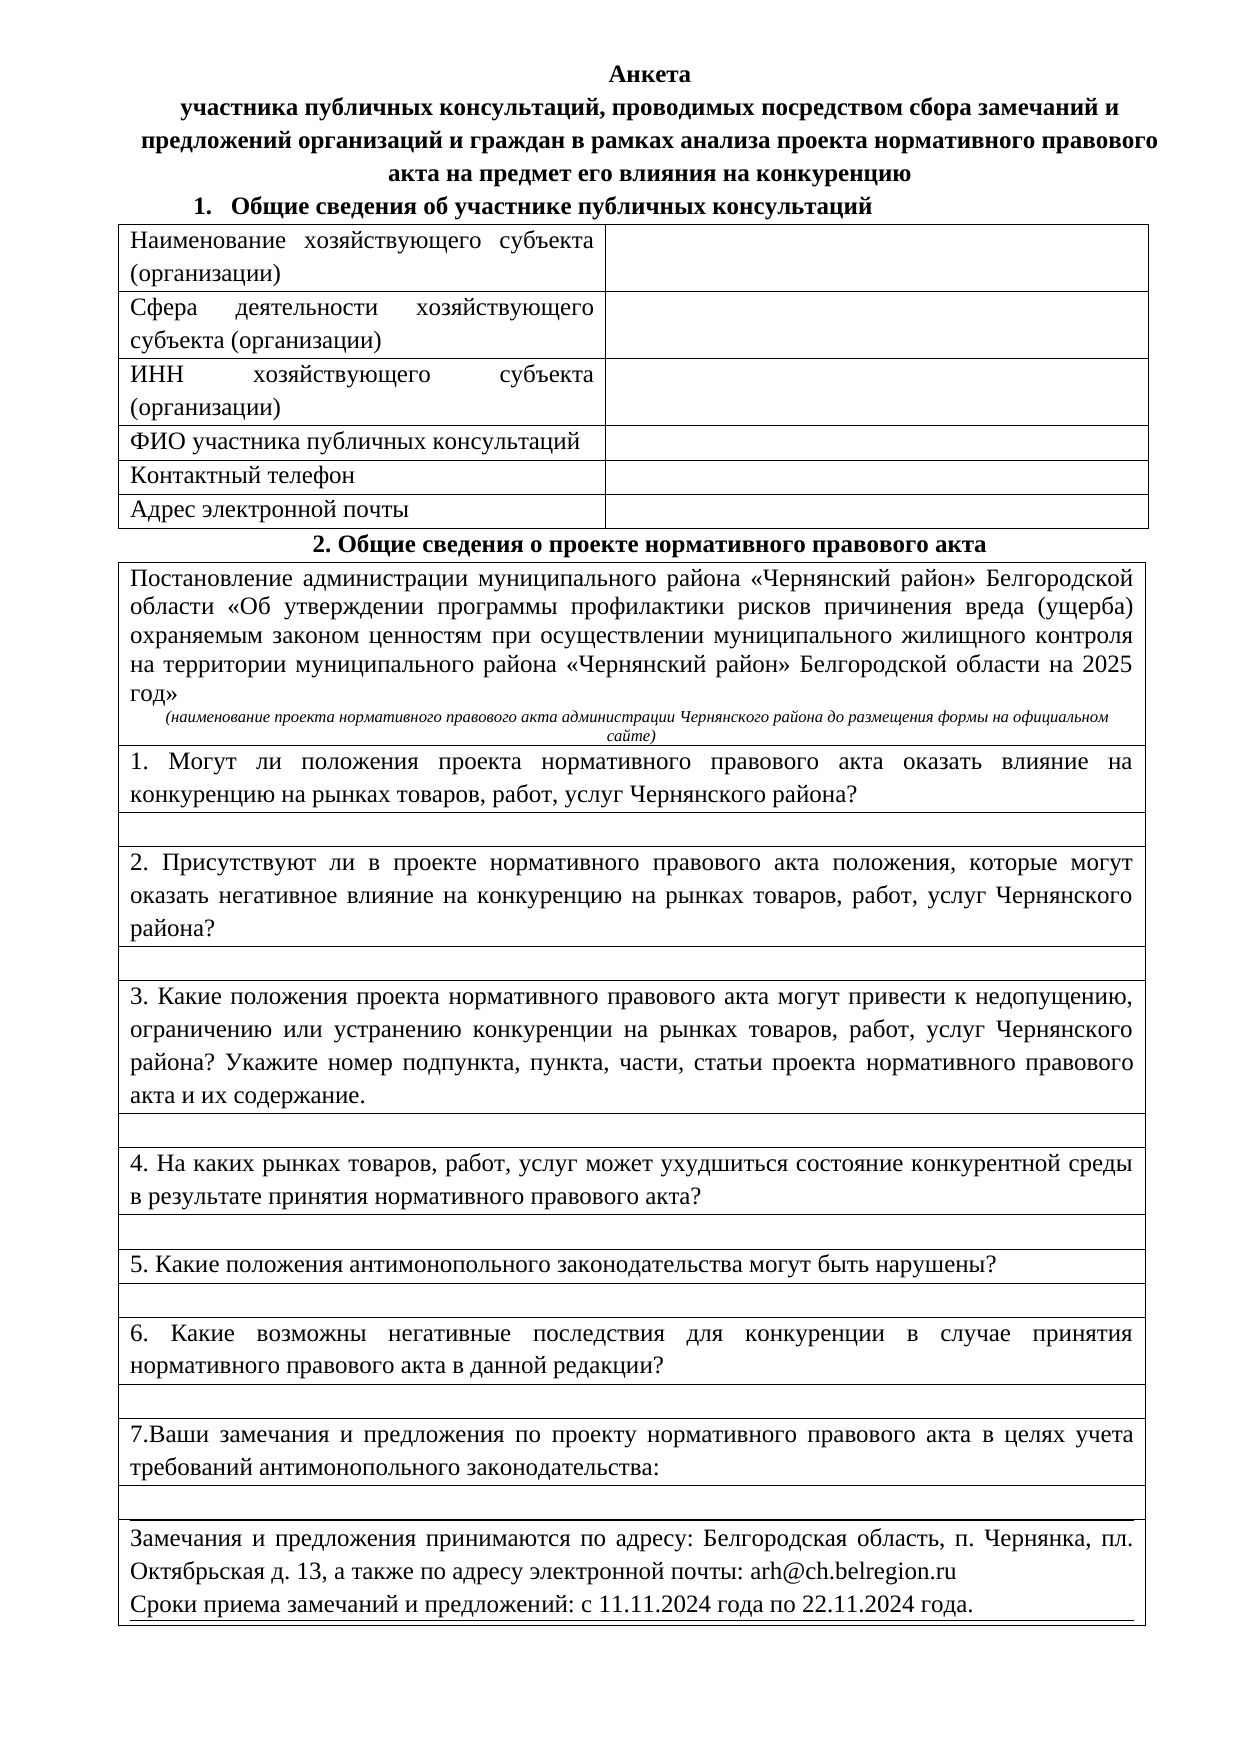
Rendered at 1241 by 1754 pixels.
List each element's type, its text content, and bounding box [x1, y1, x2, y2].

table_cell 3. Какие положения проекта нормативного правового акта могут привести к недопущению, ограничению или устранению конкуренции на рынках товаров, работ, услуг Чернянского района? Укажите номер подпункта, пункта, части, статьи проекта нормативного правового акта и их содержание. [119, 981, 1145, 1113]
table_cell Контактный телефон [119, 461, 605, 493]
table_header [606, 225, 1148, 291]
table_cell [606, 495, 1148, 528]
table_cell [119, 1385, 1145, 1418]
text участника публичных консультаций, проводимых посредством сбора замечаний и предложений организаций и граждан в рамках анализа проекта нормативного правового акта на предмет его влияния на конкуренцию [118, 92, 1181, 187]
table_cell [119, 813, 1145, 846]
table_cell [606, 461, 1148, 493]
table_cell [119, 1114, 1145, 1147]
text 2. Общие сведения о проекте нормативного правового акта [118, 529, 1181, 557]
list Общие сведения об участнике публичных консультаций [193, 191, 1181, 220]
table_cell Замечания и предложения принимаются по адресу: Белгородская область, п. Чернянка, пл. Октябрьская д. 13, а также по адресу электронной почты: arh@ch.belregion.ru Сроки приема замечаний и предложений: с 11.11.2024 года по 22.11.2024 года. [119, 1520, 1145, 1625]
text Анкета [118, 59, 1181, 88]
table_cell 7.Ваши замечания и предложения по проекту нормативного правового акта в целях учета требований антимонопольного законодательства: [119, 1419, 1145, 1485]
table_cell [606, 292, 1148, 358]
table_cell ФИО участника публичных консультаций [119, 426, 605, 459]
table_cell [119, 1284, 1145, 1317]
table_cell 1. Могут ли положения проекта нормативного правового акта оказать влияние на конкуренцию на рынках товаров, работ, услуг Чернянского района? [119, 746, 1145, 812]
table_cell [606, 426, 1148, 459]
table_header Наименование хозяйствующего субъекта (организации) [119, 225, 605, 291]
table_cell ИНН хозяйствующего субъекта (организации) [119, 359, 605, 425]
table_cell [119, 947, 1145, 980]
table_cell [119, 1215, 1145, 1248]
table_header Постановление администрации муниципального района «Чернянский район» Белгородской области «Об утверждении программы профилактики рисков причинения вреда (ущерба) охраняемым законом ценностям при осуществлении муниципального жилищного контроля на территории муниципального района «Чернянский район» Белгородской области на 2025 год» (наименование проекта нормативного правового акта администрации Чернянского района до размещения формы на официальном сайте) [119, 563, 1145, 745]
table_cell [119, 1486, 1145, 1519]
table_cell 6. Какие возможны негативные последствия для конкуренции в случае принятия нормативного правового акта в данной редакции? [119, 1318, 1145, 1384]
table_cell [606, 359, 1148, 425]
table_cell Адрес электронной почты [119, 495, 605, 528]
table_cell 4. На каких рынках товаров, работ, услуг может ухудшиться состояние конкурентной среды в результате принятия нормативного правового акта? [119, 1148, 1145, 1214]
table_cell 5. Какие положения антимонопольного законодательства могут быть нарушены? [119, 1250, 1145, 1282]
table_cell Сфера деятельности хозяйствующего субъекта (организации) [119, 292, 605, 358]
table_cell 2. Присутствуют ли в проекте нормативного правового акта положения, которые могут оказать негативное влияние на конкуренцию на рынках товаров, работ, услуг Чернянского района? [119, 847, 1145, 946]
